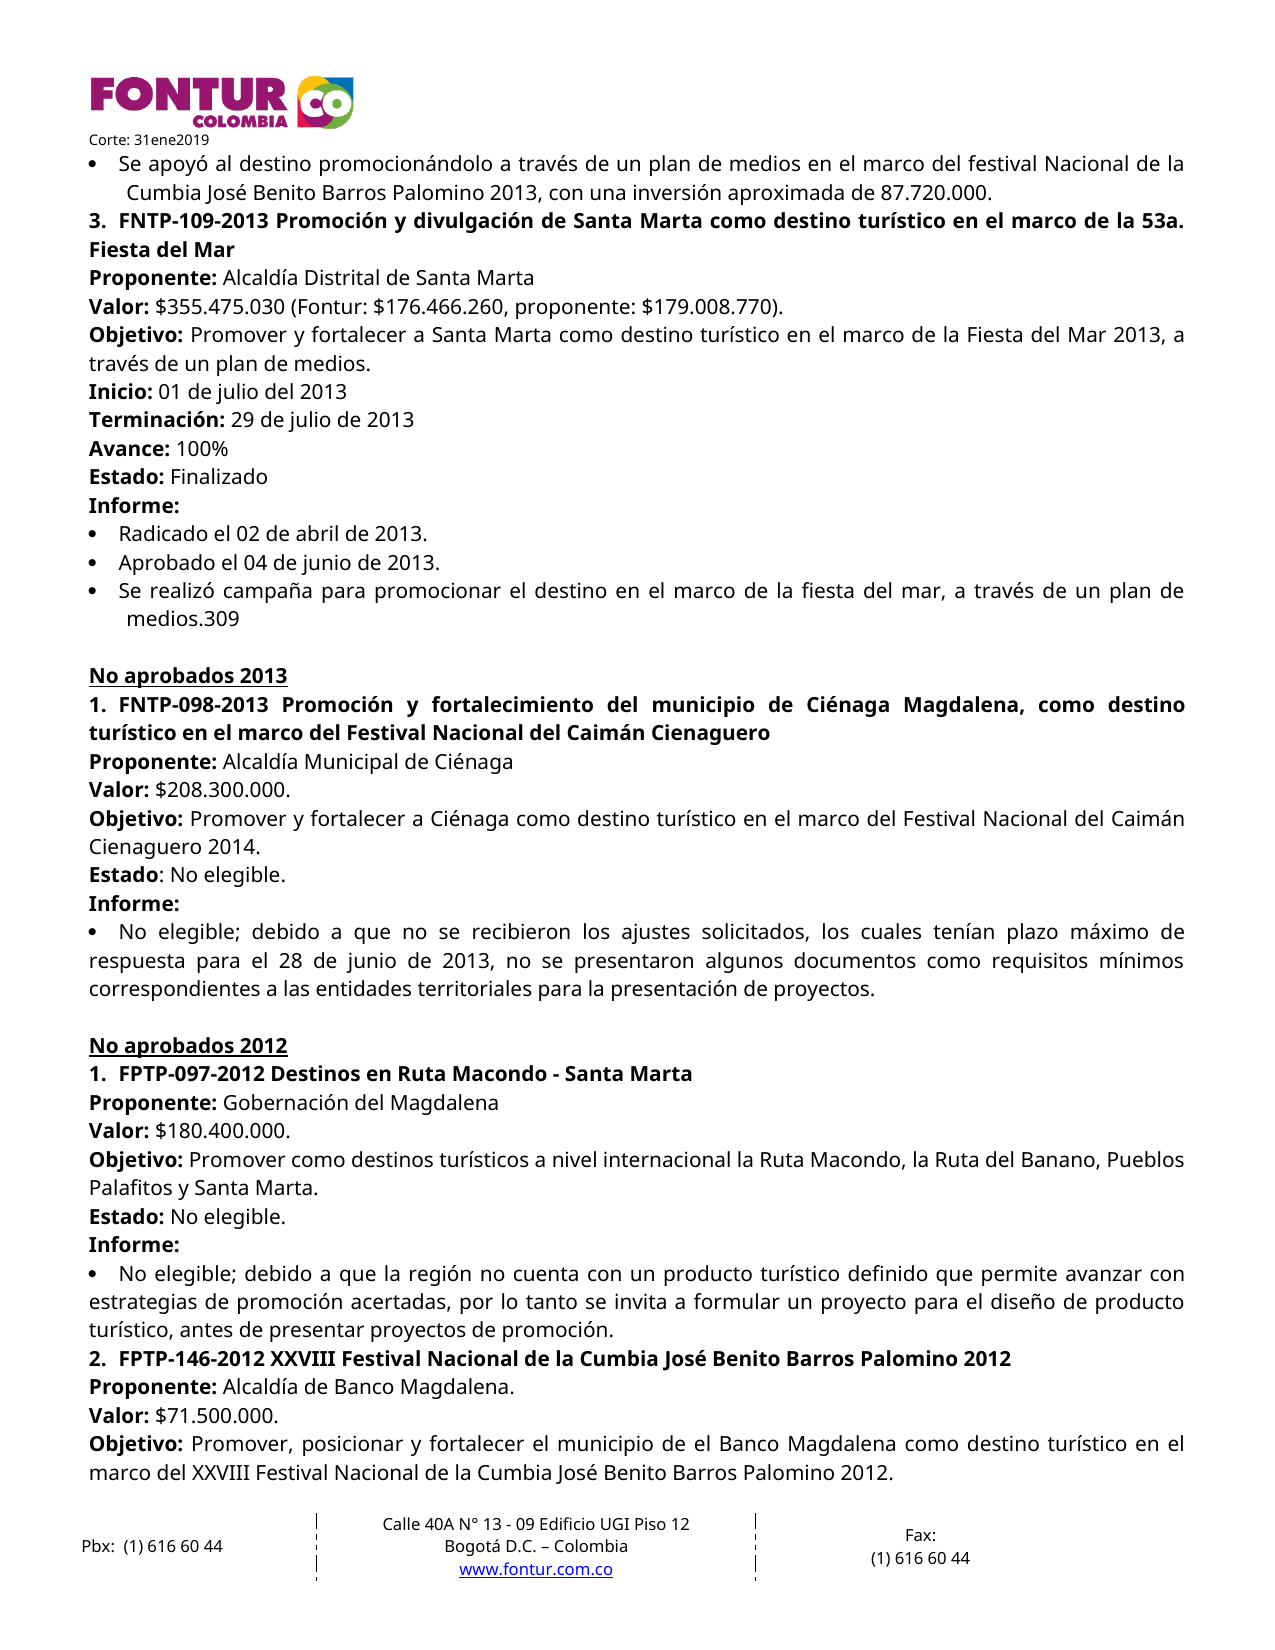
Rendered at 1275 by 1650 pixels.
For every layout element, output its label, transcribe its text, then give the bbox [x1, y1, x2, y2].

text Objetivo: Promover como destinos turísticos a nivel internacional la Ruta Macondo, la Ruta del Banano, Pueblos Palafitos y Santa Marta. [89, 1145, 1186, 1202]
list Se realizó campaña para promocionar el destino en el marco de la fiesta del mar, a través de un plan de medios.309 [89, 576, 1186, 633]
list Se apoyó al destino promocionándolo a través de un plan de medios en el marco del festival Nacional de la Cumbia José Benito Barros Palomino 2013, con una inversión aproximada de 87.720.000. [89, 149, 1186, 206]
list FPTP-097-2012 Destinos en Ruta Macondo - Santa Marta [89, 1059, 1186, 1088]
text Proponente: Alcaldía Municipal de Ciénaga [89, 747, 1186, 775]
text Proponente: Gobernación del Magdalena [89, 1088, 1186, 1116]
text Avance: 100% [89, 434, 1186, 462]
text Valor: $355.475.030 (Fontur: $176.466.260, proponente: $179.008.770). [89, 292, 1186, 320]
text Valor: $71.500.000. [89, 1401, 1186, 1429]
text Valor: $180.400.000. [89, 1116, 1186, 1145]
text Informe: [89, 889, 1186, 917]
list Aprobado el 04 de junio de 2013. [89, 548, 1186, 576]
text Estado: No elegible. [89, 861, 1186, 889]
text Valor: $208.300.000. [89, 775, 1186, 804]
list No elegible; debido a que la región no cuenta con un producto turístico definido que permite avanzar con estrategias de promoción acertadas, por lo tanto se invita a formular un proyecto para el diseño de producto turístico, antes de presentar proyectos de promoción. [89, 1259, 1186, 1344]
picture [88, 73, 355, 130]
list Radicado el 02 de abril de 2013. [89, 519, 1186, 548]
text Inicio: 01 de julio del 2013 [89, 377, 1186, 406]
text No aprobados 2012 [89, 1031, 1186, 1059]
list FNTP-109-2013 Promoción y divulgación de Santa Marta como destino turístico en el marco de la 53a. Fiesta del Mar [89, 206, 1186, 263]
text No aprobados 2013 [89, 661, 1186, 690]
list FNTP-098-2013 Promoción y fortalecimiento del municipio de Ciénaga Magdalena, como destino turístico en el marco del Festival Nacional del Caimán Cienaguero [89, 690, 1186, 747]
text Objetivo: Promover y fortalecer a Santa Marta como destino turístico en el marco de la Fiesta del Mar 2013, a través de un plan de medios. [89, 320, 1186, 377]
text Informe: [89, 1230, 1186, 1259]
text Informe: [89, 491, 1186, 519]
text Objetivo: Promover, posicionar y fortalecer el municipio de el Banco Magdalena como destino turístico en el marco del XXVIII Festival Nacional de la Cumbia José Benito Barros Palomino 2012. [89, 1429, 1186, 1486]
text Estado: No elegible. [89, 1202, 1186, 1230]
list FPTP-146-2012 XXVIII Festival Nacional de la Cumbia José Benito Barros Palomino 2012 [89, 1344, 1186, 1372]
text Terminación: 29 de julio de 2013 [89, 406, 1186, 434]
text Objetivo: Promover y fortalecer a Ciénaga como destino turístico en el marco del Festival Nacional del Caimán Cienaguero 2014. [89, 804, 1186, 861]
text Estado: Finalizado [89, 462, 1186, 491]
list No elegible; debido a que no se recibieron los ajustes solicitados, los cuales tenían plazo máximo de respuesta para el 28 de junio de 2013, no se presentaron algunos documentos como requisitos mínimos correspondientes a las entidades territoriales para la presentación de proyectos. [89, 917, 1186, 1003]
text Proponente: Alcaldía de Banco Magdalena. [89, 1372, 1186, 1401]
text Proponente: Alcaldía Distrital de Santa Marta [89, 263, 1186, 292]
